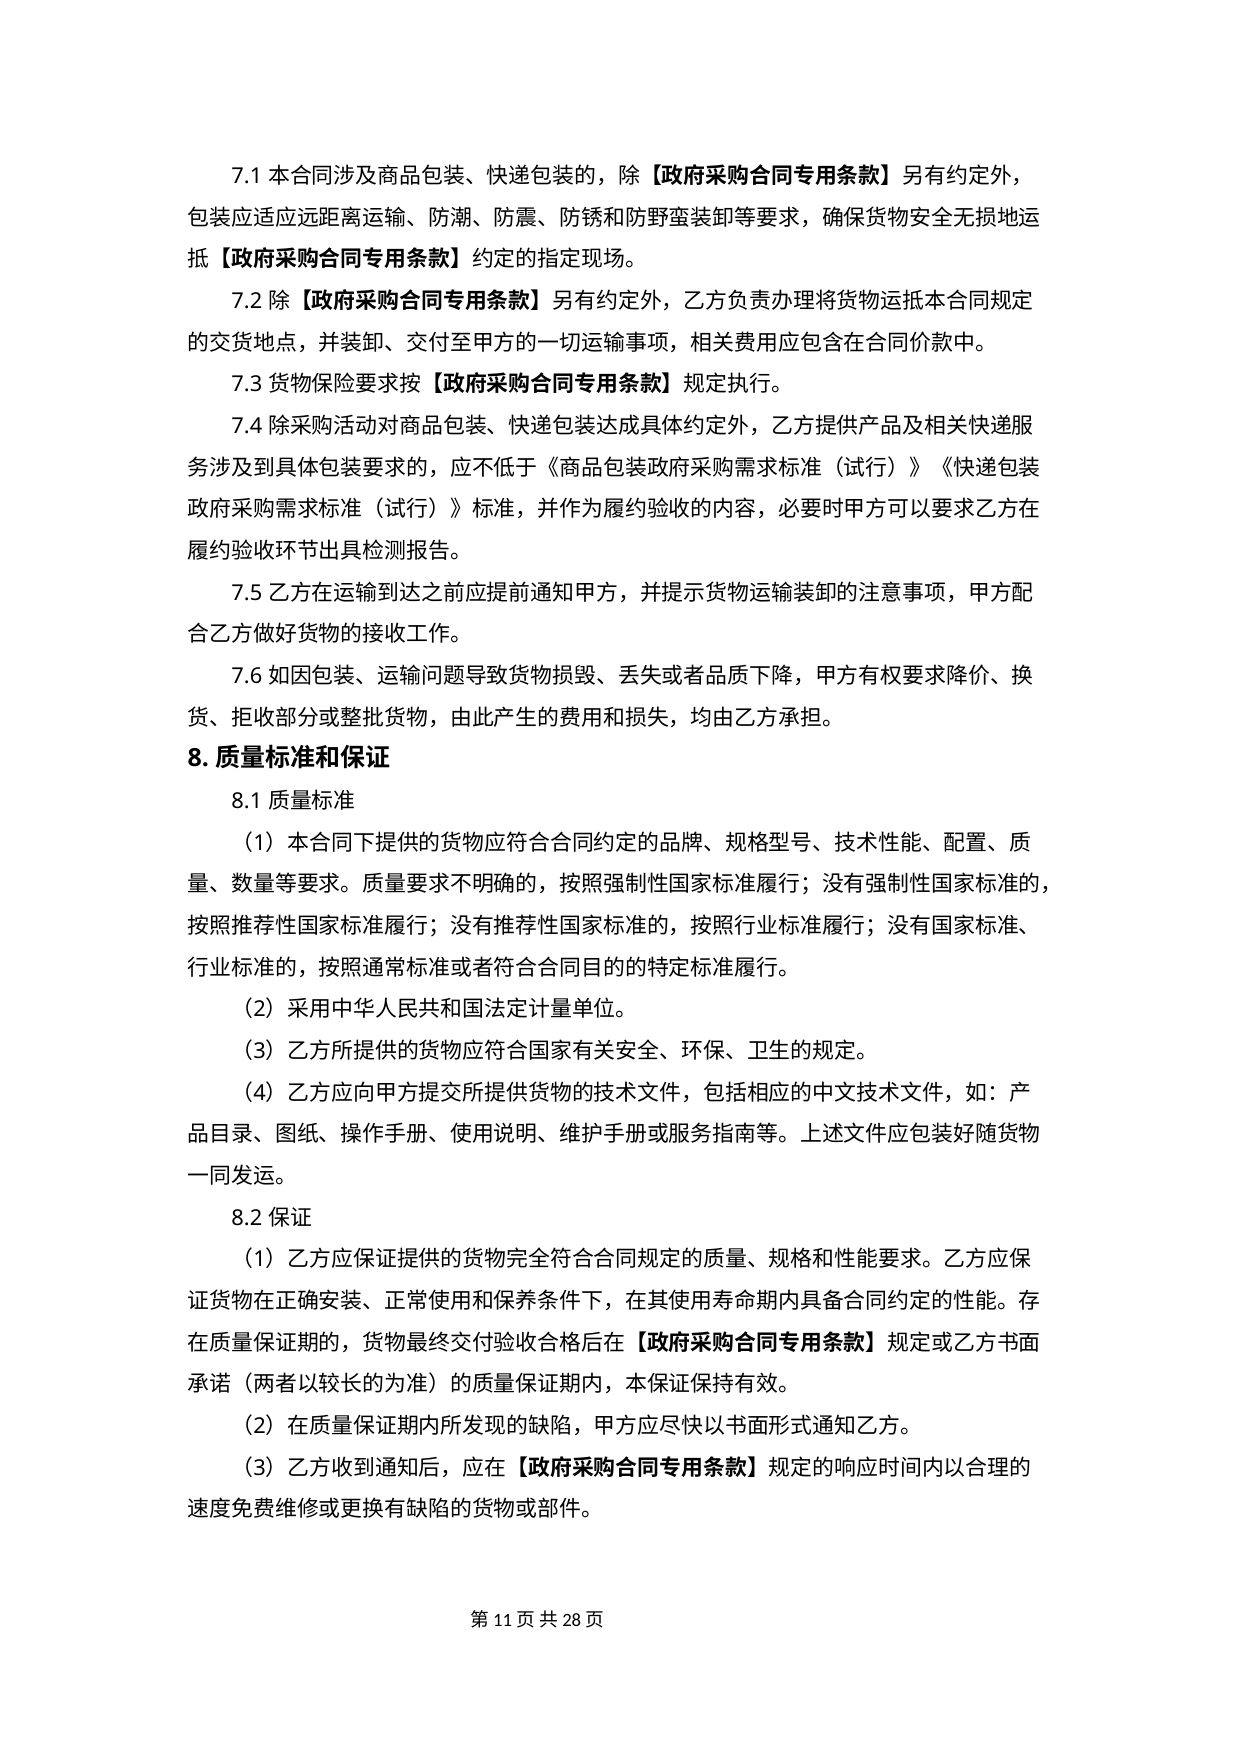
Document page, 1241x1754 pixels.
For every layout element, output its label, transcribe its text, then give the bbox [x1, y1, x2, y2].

text （2）在质量保证期内所发现的缺陷，甲方应尽快以书面形式通知乙方。 [187, 1400, 1053, 1442]
text （1）乙方应保证提供的货物完全符合合同规定的质量、规格和性能要求。乙方应保证货物在正确安装、正常使用和保养条件下，在其使用寿命期内具备合同约定的性能。存在质量保证期的，货物最终交付验收合格后在【政府采购合同专用条款】规定或乙方书面承诺（两者以较长的为准）的质量保证期内，本保证保持有效。 [187, 1233, 1053, 1400]
text 8.2 保证 [187, 1192, 1053, 1233]
text （3）乙方收到通知后，应在【政府采购合同专用条款】规定的响应时间内以合理的速度免费维修或更换有缺陷的货物或部件。 [187, 1442, 1053, 1525]
text 7.5 乙方在运输到达之前应提前通知甲方，并提示货物运输装卸的注意事项，甲方配合乙方做好货物的接收工作。 [187, 567, 1053, 650]
text （2）采用中华人民共和国法定计量单位。 [187, 983, 1053, 1025]
text （4）乙方应向甲方提交所提供货物的技术文件，包括相应的中文技术文件，如：产品目录、图纸、操作手册、使用说明、维护手册或服务指南等。上述文件应包装好随货物一同发运。 [187, 1067, 1053, 1192]
text 7.2 除【政府采购合同专用条款】另有约定外，乙方负责办理将货物运抵本合同规定的交货地点，并装卸、交付至甲方的一切运输事项，相关费用应包含在合同价款中。 [187, 275, 1053, 358]
text 7.4 除采购活动对商品包装、快递包装达成具体约定外，乙方提供产品及相关快递服务涉及到具体包装要求的，应不低于《商品包装政府采购需求标准（试行）》《快递包装政府采购需求标准（试行）》标准，并作为履约验收的内容，必要时甲方可以要求乙方在履约验收环节出具检测报告。 [187, 400, 1053, 567]
text 7.6 如因包装、运输问题导致货物损毁、丢失或者品质下降，甲方有权要求降价、换货、拒收部分或整批货物，由此产生的费用和损失，均由乙方承担。 [187, 650, 1053, 733]
text 8. 质量标准和保证 [187, 733, 1053, 775]
text 7.1 本合同涉及商品包装、快递包装的，除【政府采购合同专用条款】另有约定外，包装应适应远距离运输、防潮、防震、防锈和防野蛮装卸等要求，确保货物安全无损地运抵【政府采购合同专用条款】约定的指定现场。 [187, 150, 1053, 275]
text （3）乙方所提供的货物应符合国家有关安全、环保、卫生的规定。 [187, 1025, 1053, 1067]
text 7.3 货物保险要求按【政府采购合同专用条款】规定执行。 [187, 358, 1053, 400]
text 8.1 质量标准 [187, 775, 1053, 817]
text （1）本合同下提供的货物应符合合同约定的品牌、规格型号、技术性能、配置、质量、数量等要求。质量要求不明确的，按照强制性国家标准履行；没有强制性国家标准的，按照推荐性国家标准履行；没有推荐性国家标准的，按照行业标准履行；没有国家标准、行业标准的，按照通常标准或者符合合同目的的特定标准履行。 [187, 817, 1053, 983]
